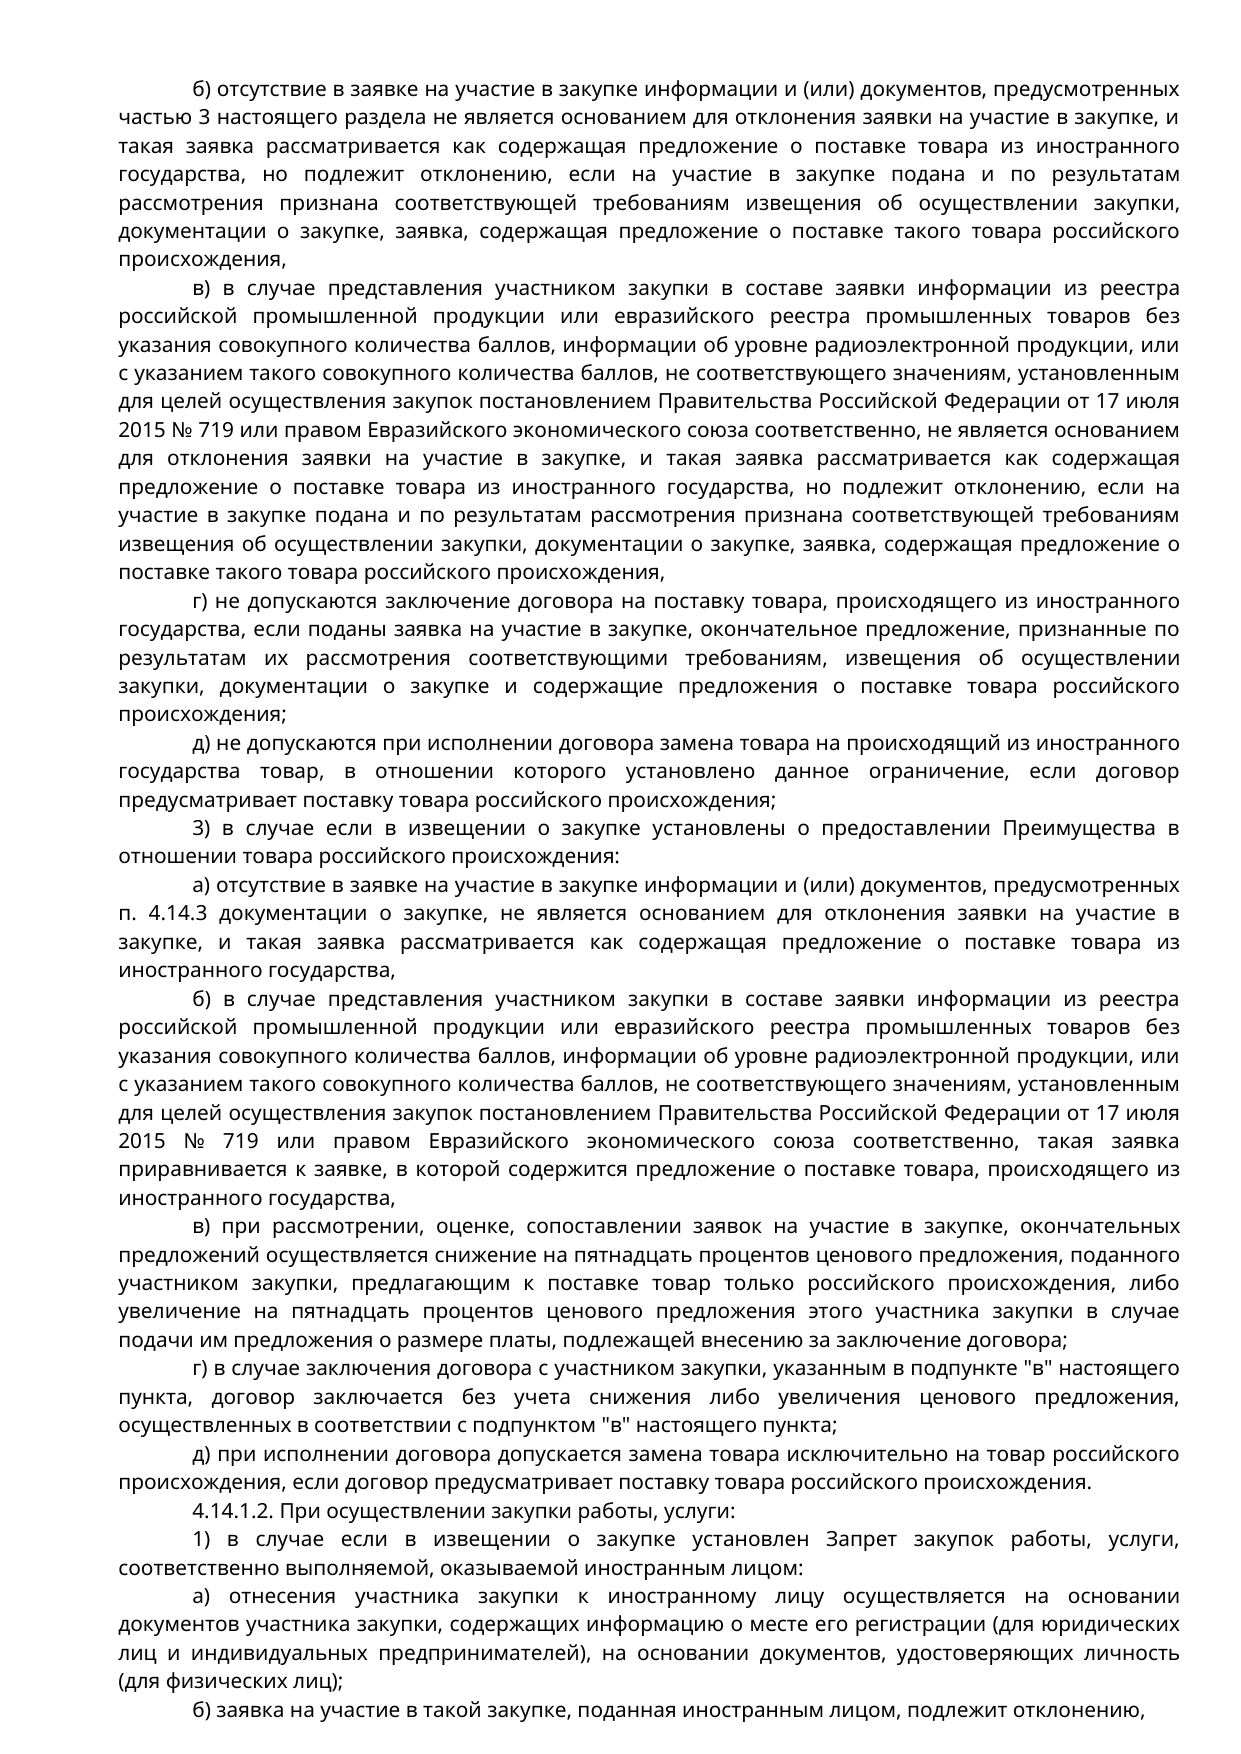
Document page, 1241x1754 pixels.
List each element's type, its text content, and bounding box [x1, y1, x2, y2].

text а) отсутствие в заявке на участие в закупке информации и (или) документов, предусмотренных п. 4.14.3 документации о закупке, не является основанием для отклонения заявки на участие в закупке, и такая заявка рассматривается как содержащая предложение о поставке товара из иностранного государства, [118, 870, 1181, 984]
text г) не допускаются заключение договора на поставку товара, происходящего из иностранного государства, если поданы заявка на участие в закупке, окончательное предложение, признанные по результатам их рассмотрения соответствующими требованиям, извещения об осуществлении закупки, документации о закупке и содержащие предложения о поставке товара российского происхождения; [118, 586, 1181, 728]
text б) в случае представления участником закупки в составе заявки информации из реестра российской промышленной продукции или евразийского реестра промышленных товаров без указания совокупного количества баллов, информации об уровне радиоэлектронной продукции, или с указанием такого совокупного количества баллов, не соответствующего значениям, установленным для целей осуществления закупок постановлением Правительства Российской Федерации от 17 июля 2015 № 719 или правом Евразийского экономического союза соответственно, такая заявка приравнивается к заявке, в которой содержится предложение о поставке товара, происходящего из иностранного государства, [118, 984, 1181, 1211]
text 1) в случае если в извещении о закупке установлен Запрет закупок работы, услуги, соответственно выполняемой, оказываемой иностранным лицом: [118, 1524, 1181, 1581]
text д) при исполнении договора допускается замена товара исключительно на товар российского происхождения, если договор предусматривает поставку товара российского происхождения. [118, 1439, 1181, 1496]
text г) в случае заключения договора с участником закупки, указанным в подпункте "в" настоящего пункта, договор заключается без учета снижения либо увеличения ценового предложения, осуществленных в соответствии с подпунктом "в" настоящего пункта; [118, 1353, 1181, 1439]
text б) заявка на участие в такой закупке, поданная иностранным лицом, подлежит отклонению, [118, 1695, 1181, 1723]
text 3) в случае если в извещении о закупке установлены о предоставлении Преимущества в отношении товара российского происхождения: [118, 813, 1181, 870]
text а) отнесения участника закупки к иностранному лицу осуществляется на основании документов участника закупки, содержащих информацию о месте его регистрации (для юридических лиц и индивидуальных предпринимателей), на основании документов, удостоверяющих личность (для физических лиц); [118, 1581, 1181, 1695]
text в) в случае представления участником закупки в составе заявки информации из реестра российской промышленной продукции или евразийского реестра промышленных товаров без указания совокупного количества баллов, информации об уровне радиоэлектронной продукции, или с указанием такого совокупного количества баллов, не соответствующего значениям, установленным для целей осуществления закупок постановлением Правительства Российской Федерации от 17 июля 2015 № 719 или правом Евразийского экономического союза соответственно, не является основанием для отклонения заявки на участие в закупке, и такая заявка рассматривается как содержащая предложение о поставке товара из иностранного государства, но подлежит отклонению, если на участие в закупке подана и по результатам рассмотрения признана соответствующей требованиям извещения об осуществлении закупки, документации о закупке, заявка, содержащая предложение о поставке такого товара российского происхождения, [118, 273, 1181, 586]
text б) отсутствие в заявке на участие в закупке информации и (или) документов, предусмотренных частью 3 настоящего раздела не является основанием для отклонения заявки на участие в закупке, и такая заявка рассматривается как содержащая предложение о поставке товара из иностранного государства, но подлежит отклонению, если на участие в закупке подана и по результатам рассмотрения признана соответствующей требованиям извещения об осуществлении закупки, документации о закупке, заявка, содержащая предложение о поставке такого товара российского происхождения, [118, 74, 1181, 273]
text в) при рассмотрении, оценке, сопоставлении заявок на участие в закупке, окончательных предложений осуществляется снижение на пятнадцать процентов ценового предложения, поданного участником закупки, предлагающим к поставке товар только российского происхождения, либо увеличение на пятнадцать процентов ценового предложения этого участника закупки в случае подачи им предложения о размере платы, подлежащей внесению за заключение договора; [118, 1211, 1181, 1353]
text д) не допускаются при исполнении договора замена товара на происходящий из иностранного государства товар, в отношении которого установлено данное ограничение, если договор предусматривает поставку товара российского происхождения; [118, 728, 1181, 813]
text 4.14.1.2. При осуществлении закупки работы, услуги: [118, 1496, 1181, 1524]
